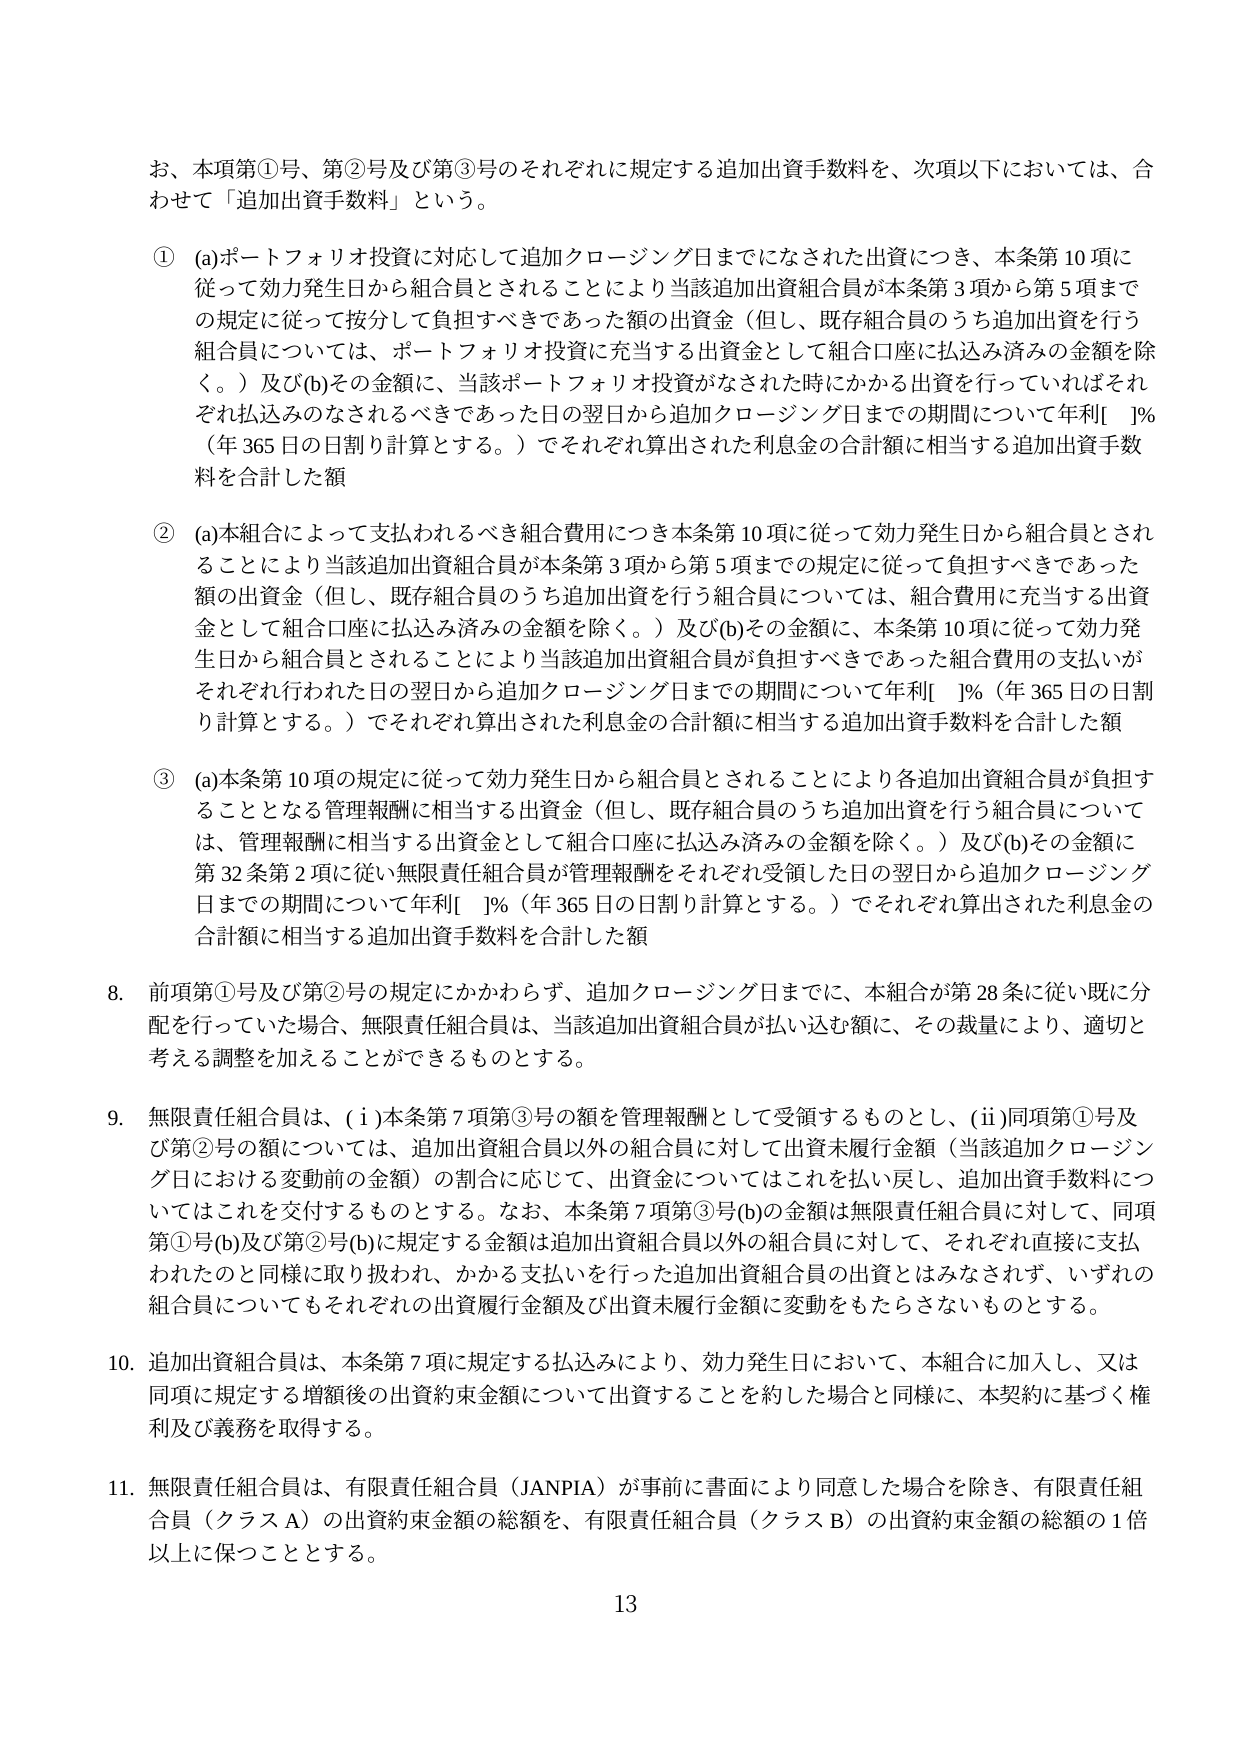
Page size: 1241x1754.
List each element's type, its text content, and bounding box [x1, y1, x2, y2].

list 追加出資組合員は、本条第7項に規定する払込みにより、効力発生日において、本組合に加入し、又は同項に規定する増額後の出資約束金額について出資することを約した場合と同様に、本契約に基づく権利及び義務を取得する。 [107, 1345, 1157, 1443]
list (a)ポートフォリオ投資に対応して追加クロージング日までになされた出資につき、本条第10項に従って効力発生日から組合員とされることにより当該追加出資組合員が本条第3項から第5項までの規定に従って按分して負担すべきであった額の出資金（但し、既存組合員のうち追加出資を行う組合員については、ポートフォリオ投資に充当する出資金として組合口座に払込み済みの金額を除く。）及び(b)その金額に、当該ポートフォリオ投資がなされた時にかかる出資を行っていればそれぞれ払込みのなされるべきであった日の翌日から追加クロージング日までの期間について年利[ ]%（年365日の日割り計算とする。）でそれぞれ算出された利息金の合計額に相当する追加出資手数料を合計した額 [153, 240, 1157, 492]
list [107, 152, 1157, 215]
list (a)本条第10項の規定に従って効力発生日から組合員とされることにより各追加出資組合員が負担することとなる管理報酬に相当する出資金（但し、既存組合員のうち追加出資を行う組合員については、管理報酬に相当する出資金として組合口座に払込み済みの金額を除く。）及び(b)その金額に第32条第2項に従い無限責任組合員が管理報酬をそれぞれ受領した日の翌日から追加クロージング日までの期間について年利[ ]%（年365日の日割り計算とする。）でそれぞれ算出された利息金の合計額に相当する追加出資手数料を合計した額 [153, 762, 1157, 951]
list 前項第①号及び第②号の規定にかかわらず、追加クロージング日までに、本組合が第28条に従い既に分配を行っていた場合、無限責任組合員は、当該追加出資組合員が払い込む額に、その裁量により、適切と考える調整を加えることができるものとする。 [107, 976, 1157, 1073]
list 無限責任組合員は、(ⅰ)本条第7項第③号の額を管理報酬として受領するものとし、(ⅱ)同項第①号及び第②号の額については、追加出資組合員以外の組合員に対して出資未履行金額（当該追加クロージング日における変動前の金額）の割合に応じて、出資金についてはこれを払い戻し、追加出資手数料についてはこれを交付するものとする。なお、本条第7項第③号(b)の金額は無限責任組合員に対して、同項第①号(b)及び第②号(b)に規定する金額は追加出資組合員以外の組合員に対して、それぞれ直接に支払われたのと同様に取り扱われ、かかる支払いを行った追加出資組合員の出資とはみなされず、いずれの組合員についてもそれぞれの出資履行金額及び出資未履行金額に変動をもたらさないものとする。 [107, 1100, 1157, 1320]
list 無限責任組合員は、有限責任組合員（JANPIA）が事前に書面により同意した場合を除き、有限責任組合員（クラスA）の出資約束金額の総額を、有限責任組合員（クラスB）の出資約束金額の総額の1倍以上に保つこととする。 [107, 1470, 1157, 1568]
list (a)本組合によって支払われるべき組合費用につき本条第10項に従って効力発生日から組合員とされることにより当該追加出資組合員が本条第3項から第5項までの規定に従って負担すべきであった額の出資金（但し、既存組合員のうち追加出資を行う組合員については、組合費用に充当する出資金として組合口座に払込み済みの金額を除く。）及び(b)その金額に、本条第10項に従って効力発生日から組合員とされることにより当該追加出資組合員が負担すべきであった組合費用の支払いがそれぞれ行われた日の翌日から追加クロージング日までの期間について年利[ ]%（年365日の日割り計算とする。）でそれぞれ算出された利息金の合計額に相当する追加出資手数料を合計した額 [153, 517, 1157, 737]
